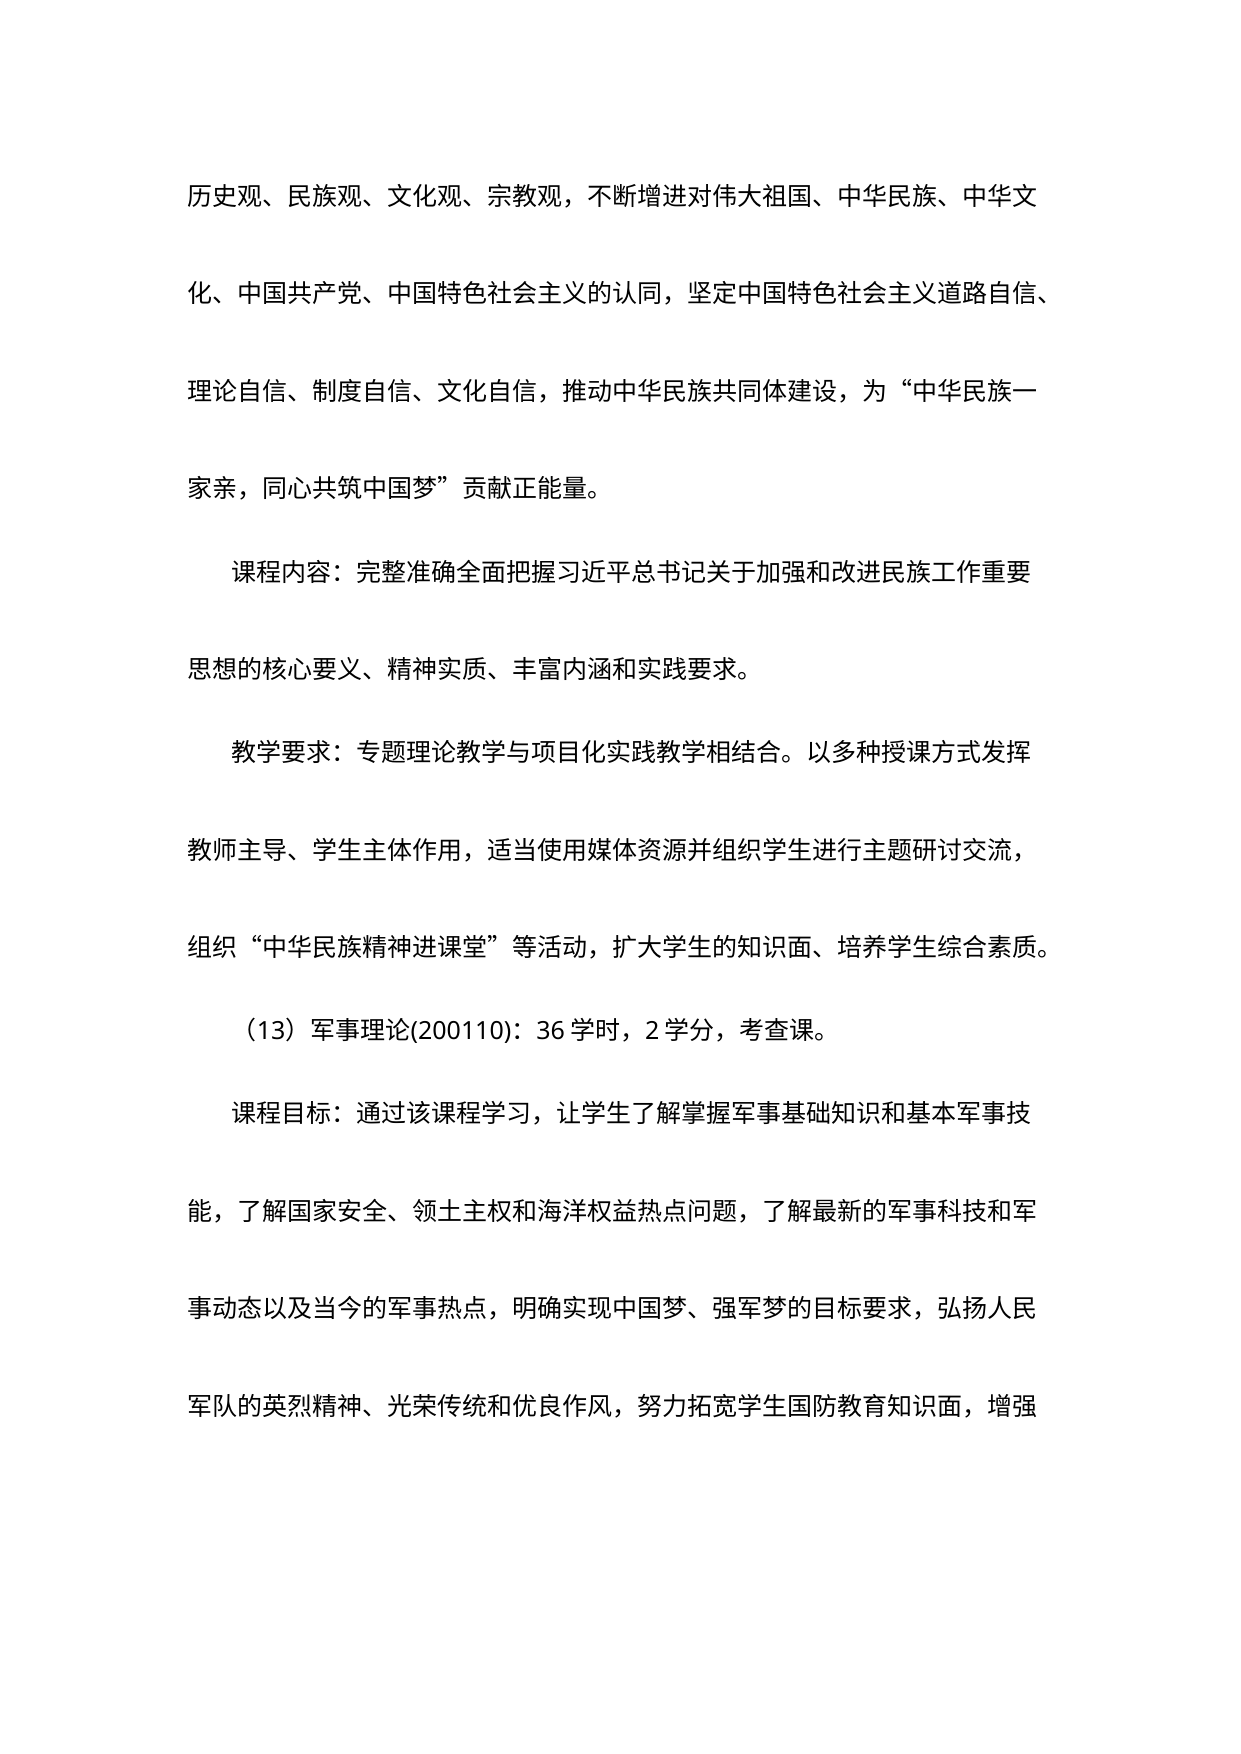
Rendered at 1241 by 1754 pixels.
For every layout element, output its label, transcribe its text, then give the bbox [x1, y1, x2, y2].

text 课程内容：完整准确全面把握习近平总书记关于加强和改进民族工作重要思想的核心要义、精神实质、丰富内涵和实践要求。 [187, 538, 1053, 700]
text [187, 162, 1053, 519]
text 教学要求：专题理论教学与项目化实践教学相结合。以多种授课方式发挥教师主导、学生主体作用，适当使用媒体资源并组织学生进行主题研讨交流，组织“中华民族精神进课堂”等活动，扩大学生的知识面、培养学生综合素质。 [187, 718, 1053, 978]
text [187, 1079, 1053, 1437]
text （13）军事理论(200110)：36学时，2学分，考查课。 [187, 996, 1053, 1061]
